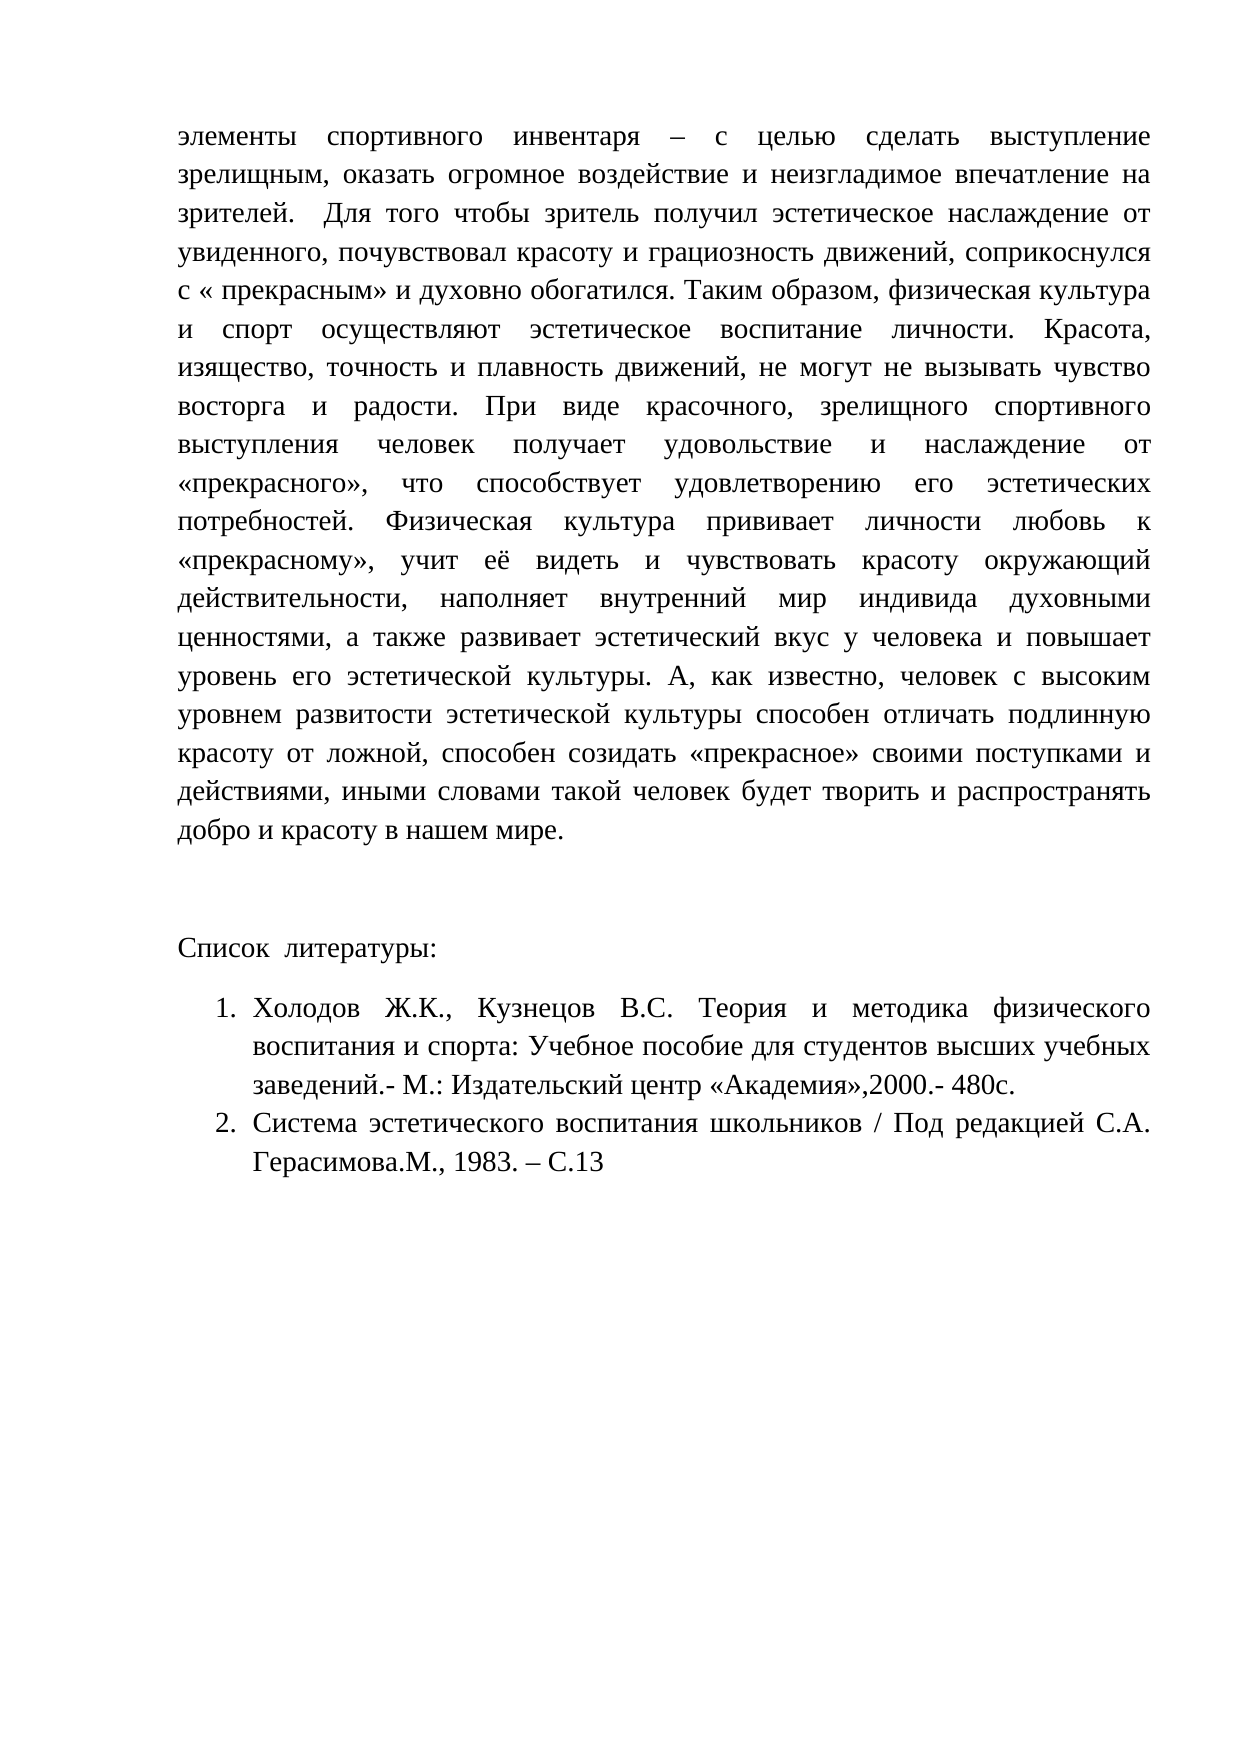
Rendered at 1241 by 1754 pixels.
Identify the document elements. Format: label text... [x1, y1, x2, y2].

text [177, 118, 1152, 845]
text Список литературы: [177, 931, 1152, 964]
list Система эстетического воспитания школьников / Под редакцией С.А. Герасимова.М., 1983. – С.13 [215, 1106, 1152, 1178]
list Холодов Ж.К., Кузнецов В.С. Теория и методика физического воспитания и спорта: Учебное пособие для студентов высших учебных заведений.- М.: Издательский центр «Академия»,2000.- 480с. [215, 990, 1152, 1101]
